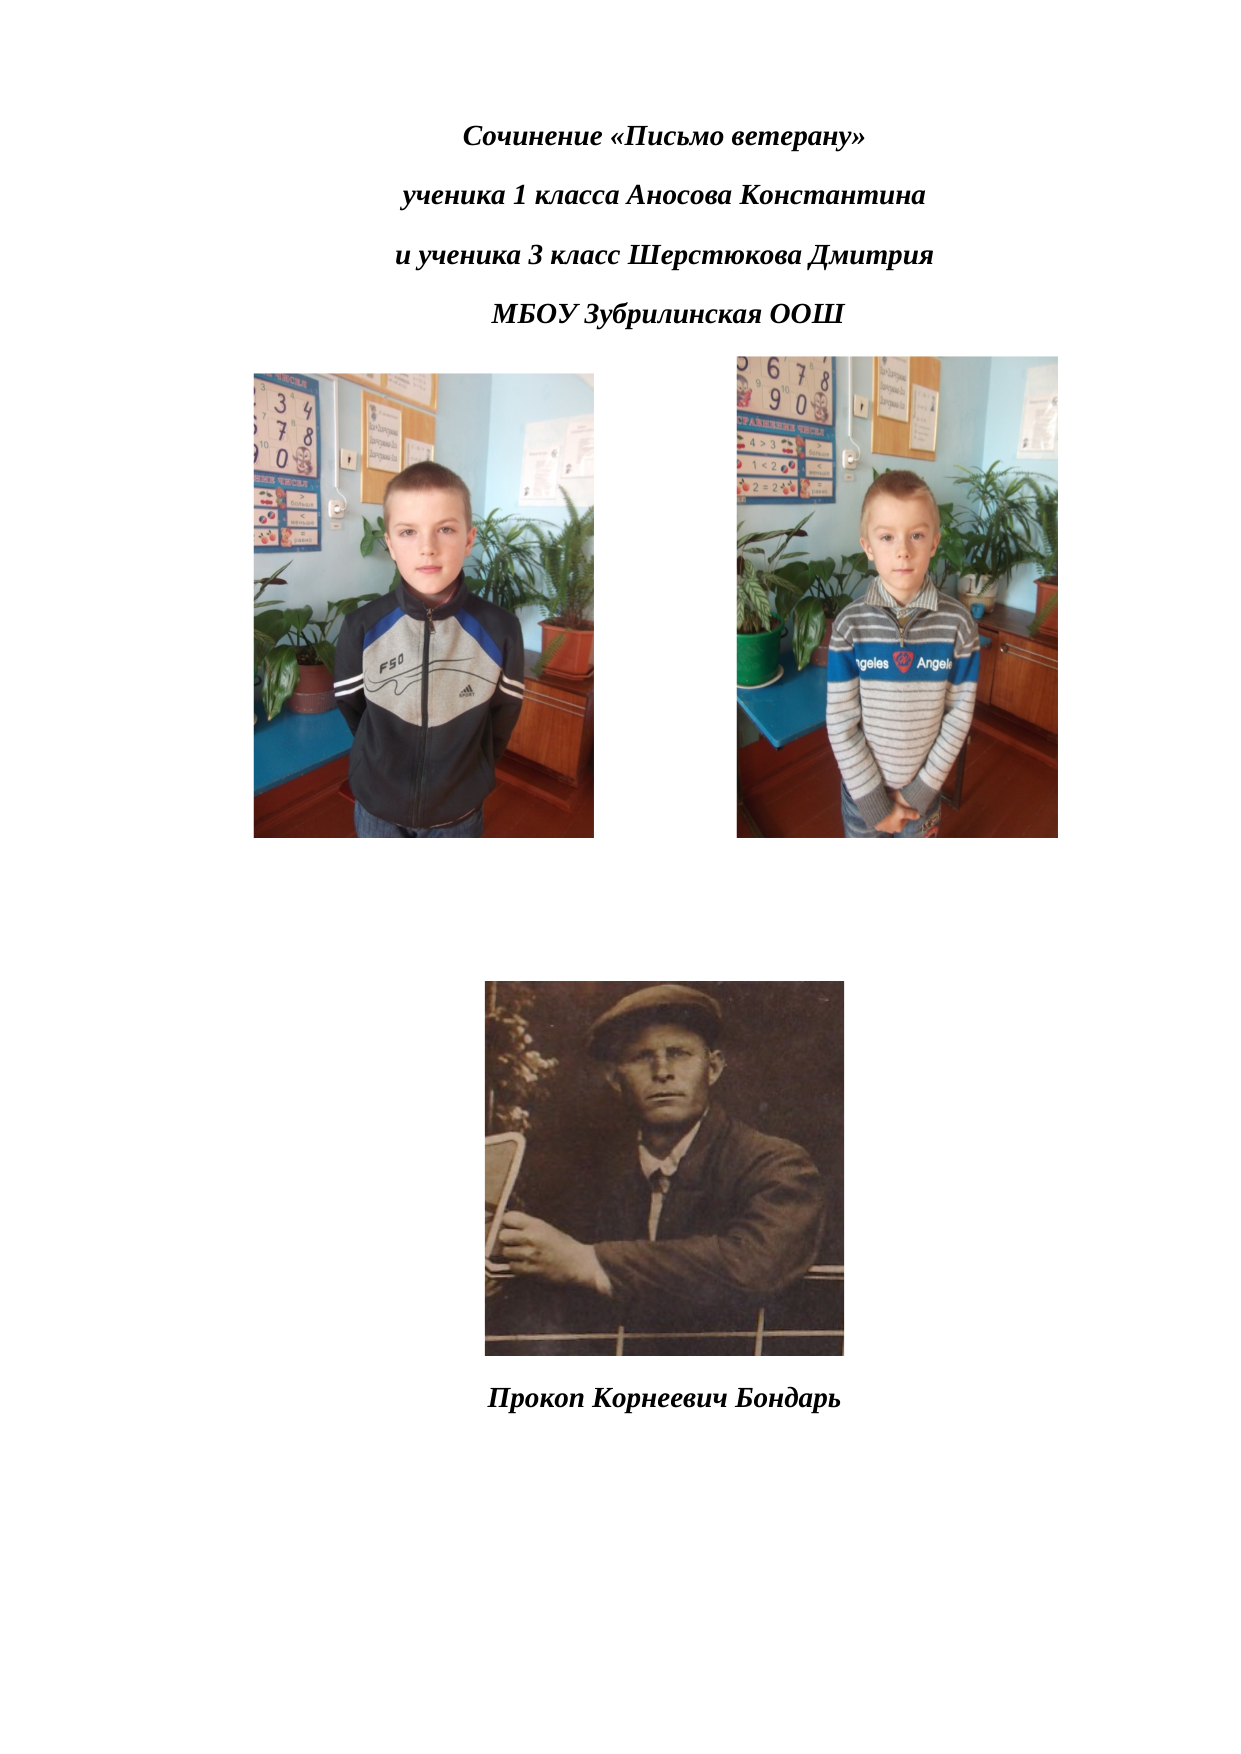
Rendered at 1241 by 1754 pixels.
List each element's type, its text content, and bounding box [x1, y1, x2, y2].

text МБОУ Зубрилинская ООШ [177, 296, 1152, 330]
picture [254, 374, 594, 838]
picture [484, 981, 845, 1356]
text и ученика 3 класс Шерстюкова Дмитрия [177, 237, 1152, 270]
picture [737, 357, 1058, 837]
text ученика 1 класса Аносова Константина [177, 177, 1152, 211]
text Сочинение «Письмо ветерану» [177, 118, 1152, 152]
text Прокоп Корнеевич Бондарь [177, 1380, 1152, 1414]
